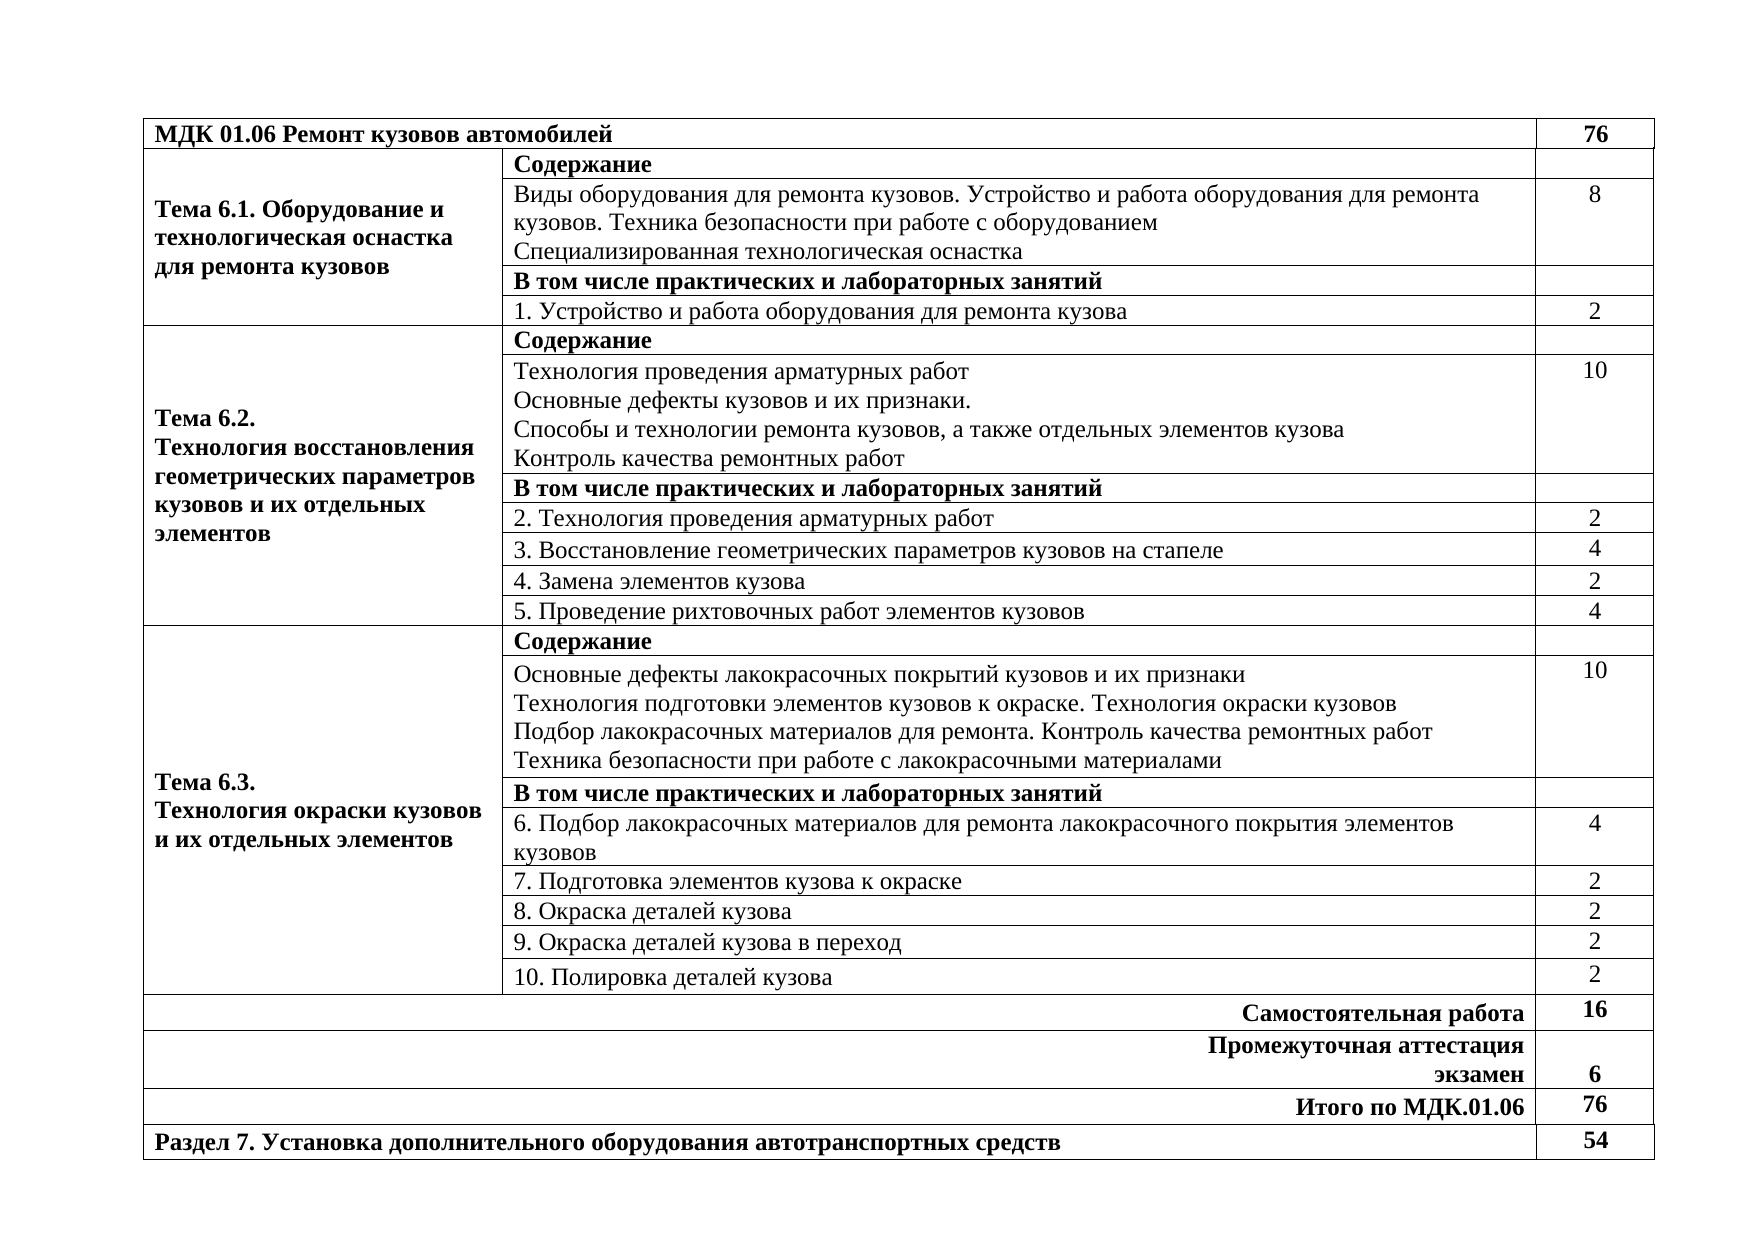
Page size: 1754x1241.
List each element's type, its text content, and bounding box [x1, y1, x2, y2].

table_cell 2 [1536, 866, 1653, 895]
table_cell 10 [1536, 355, 1653, 472]
table_cell Содержание [503, 326, 1535, 354]
table_cell 76 [1536, 1089, 1653, 1124]
table_cell В том числе практических и лабораторных занятий [503, 266, 1535, 295]
table_cell [1536, 266, 1653, 295]
table_cell 10 [1536, 656, 1653, 777]
table_cell МДК 01.06 Ремонт кузовов автомобилей [144, 119, 1536, 148]
table_cell [1536, 626, 1653, 654]
table_cell [1536, 778, 1653, 807]
table_cell Промежуточная аттестация экзамен [144, 1031, 1535, 1088]
table_cell Технология проведения арматурных работ Основные дефекты кузовов и их признаки. Способы и технологии ремонта кузовов, а также отдельных элементов кузова Контроль качества ремонтных работ [503, 355, 1535, 472]
table_cell 8 [1536, 179, 1653, 265]
table_cell Виды оборудования для ремонта кузовов. Устройство и работа оборудования для ремонта кузовов. Техника безопасности при работе с оборудованием Специализированная технологическая оснастка [503, 179, 1535, 265]
table_cell Итого по МДК.01.06 [144, 1089, 1535, 1124]
table_cell [1536, 149, 1653, 178]
table_cell 7. Подготовка элементов кузова к окраске [503, 866, 1535, 895]
table_cell 2 [1536, 296, 1653, 324]
table_cell 4. Замена элементов кузова [503, 566, 1535, 595]
table_cell 1. Устройство и работа оборудования для ремонта кузова [503, 296, 1535, 324]
table_cell 16 [1536, 995, 1653, 1029]
table_cell 2 [1536, 566, 1653, 595]
table_cell 54 [1537, 1125, 1654, 1159]
table_cell 5. Проведение рихтовочных работ элементов кузовов [503, 596, 1535, 625]
table_cell 6 [1536, 1031, 1653, 1088]
table_cell 2. Технология проведения арматурных работ [503, 503, 1535, 532]
table_cell Тема 6.2. Технология восстановления геометрических параметров кузовов и их отдельных элементов [144, 326, 502, 625]
table_cell 8. Окраска деталей кузова [503, 896, 1535, 925]
table_cell Тема 6.3. Технология окраски кузовов и их отдельных элементов [144, 626, 502, 993]
table_cell 9. Окраска деталей кузова в переход [503, 926, 1535, 958]
table_cell [1536, 474, 1653, 502]
table_cell 2 [1536, 926, 1653, 958]
table_cell В том числе практических и лабораторных занятий [503, 474, 1535, 502]
table_cell Содержание [503, 626, 1535, 654]
table_cell В том числе практических и лабораторных занятий [503, 778, 1535, 807]
table_cell 2 [1536, 896, 1653, 925]
table_cell 76 [1537, 119, 1654, 148]
table_cell 2 [1536, 503, 1653, 532]
table_cell [1536, 326, 1653, 354]
table_cell Основные дефекты лакокрасочных покрытий кузовов и их признаки Технология подготовки элементов кузовов к окраске. Технология окраски кузовов Подбор лакокрасочных материалов для ремонта. Контроль качества ремонтных работ Техника безопасности при работе с лакокрасочными материалами [503, 656, 1535, 777]
table_cell Содержание [503, 149, 1535, 178]
table_cell Раздел 7. Установка дополнительного оборудования автотранспортных средств [144, 1125, 1536, 1159]
table_cell 6. Подбор лакокрасочных материалов для ремонта лакокрасочного покрытия элементов кузовов [503, 808, 1535, 865]
table_cell 4 [1536, 808, 1653, 865]
table_cell 4 [1536, 596, 1653, 625]
table_cell 2 [1536, 959, 1653, 993]
table_cell 3. Восстановление геометрических параметров кузовов на стапеле [503, 533, 1535, 565]
table_cell 10. Полировка деталей кузова [503, 959, 1535, 993]
table_cell 4 [1536, 533, 1653, 565]
table_cell Самостоятельная работа [144, 995, 1535, 1029]
table_cell Тема 6.1. Оборудование и технологическая оснастка для ремонта кузовов [144, 149, 502, 324]
